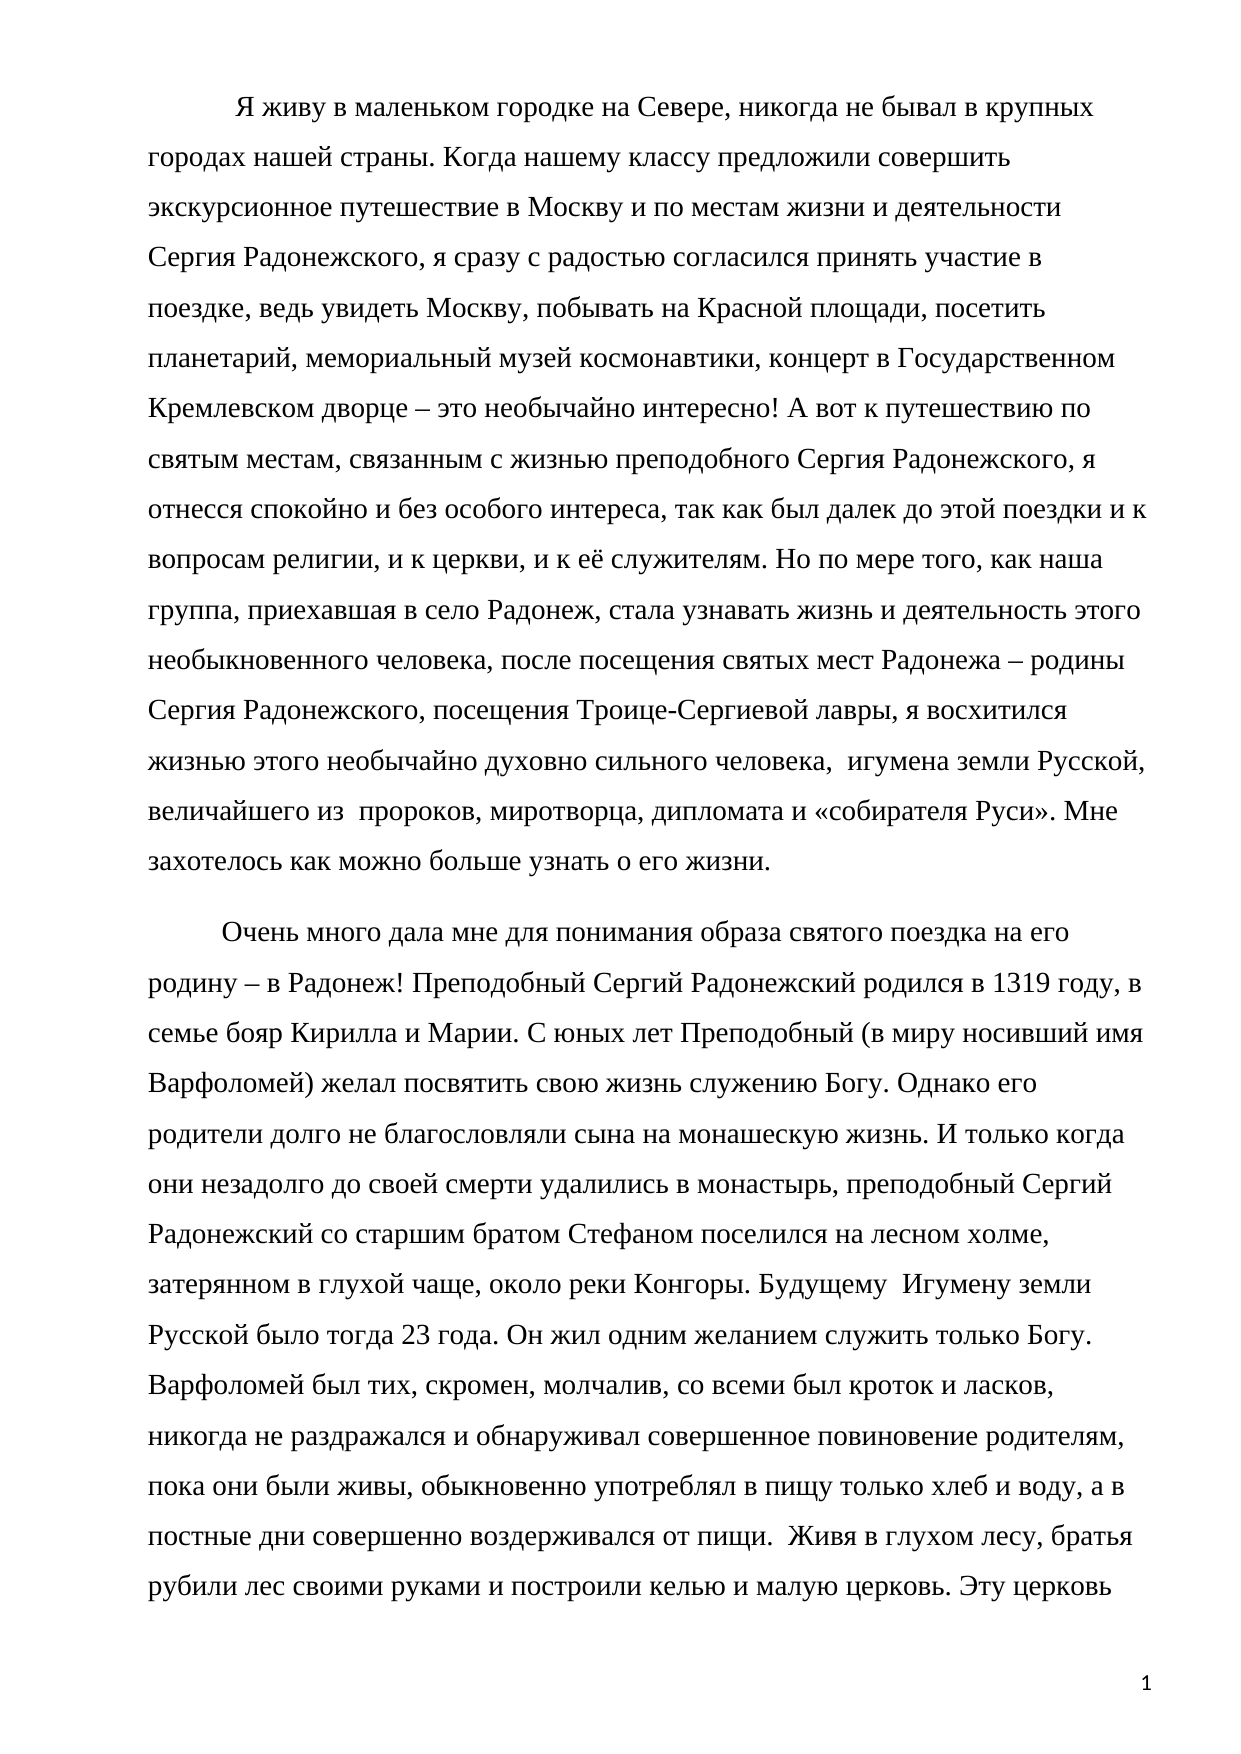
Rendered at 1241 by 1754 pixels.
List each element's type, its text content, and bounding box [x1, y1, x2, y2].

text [148, 914, 1152, 1602]
text Я живу в маленьком городке на Севере, никогда не бывал в крупных городах нашей страны. Когда нашему классу предложили совершить экскурсионное путешествие в Москву и по местам жизни и деятельности Сергия Радонежского, я сразу с радостью согласился принять участие в поездке, ведь увидеть Москву, побывать на Красной площади, посетить планетарий, мемориальный музей космонавтики, концерт в Государственном Кремлевском дворце – это необычайно интересно! А вот к путешествию по святым местам, связанным с жизнью преподобного Сергия Радонежского, я отнесся спокойно и без особого интереса, так как был далек до этой поездки и к вопросам религии, и к церкви, и к её служителям. Но по мере того, как наша группа, приехавшая в село Радонеж, стала узнавать жизнь и деятельность этого необыкновенного человека, после посещения святых мест Радонежа – родины Сергия Радонежского, посещения Троице-Сергиевой лавры, я восхитился жизнью этого необычайно духовно сильного человека, игумена земли Русской, величайшего из пророков, миротворца, дипломата и «собирателя Руси». Мне захотелось как можно больше узнать о его жизни. [148, 89, 1152, 877]
